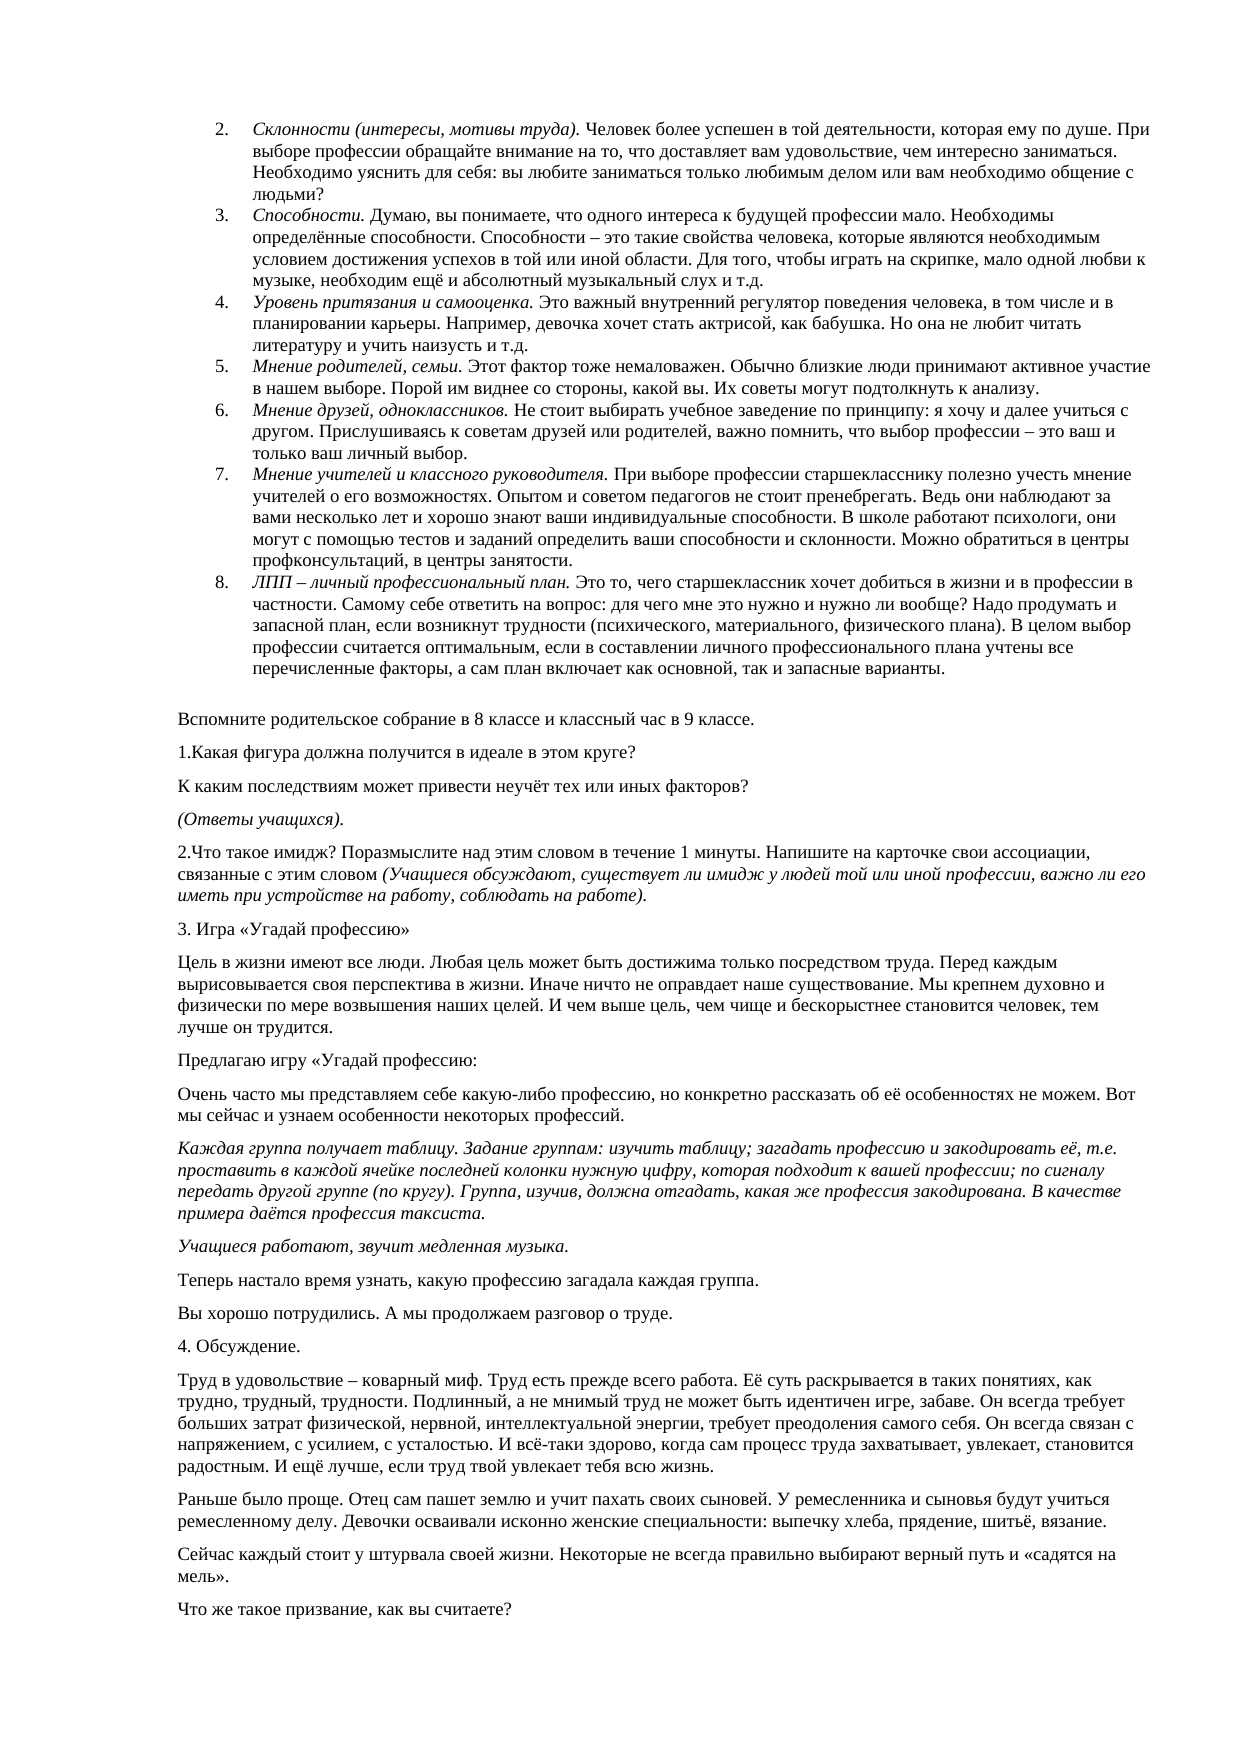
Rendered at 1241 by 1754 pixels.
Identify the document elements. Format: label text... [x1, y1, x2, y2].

list Мнение учителей и классного руководителя. При выборе профессии старшекласснику полезно учесть мнение учителей о его возможностях. Опытом и советом педагогов не стоит пренебрегать. Ведь они наблюдают за вами несколько лет и хорошо знают ваши индивидуальные способности. В школе работают психологи, они могут с помощью тестов и заданий определить ваши способности и склонности. Можно обратиться в центры профконсультаций, в центры занятости. [215, 463, 1152, 571]
text (Ответы учащихся). [177, 808, 1152, 829]
text Учащиеся работают, звучит медленная музыка. [177, 1235, 1152, 1257]
text Раньше было проще. Отец сам пашет землю и учит пахать своих сыновей. У ремесленника и сыновья будут учиться ремесленному делу. Девочки осваивали исконно женские специальности: выпечку хлеба, прядение, шитьё, вязание. [177, 1488, 1152, 1531]
text Цель в жизни имеют все люди. Любая цель может быть достижима только посредством труда. Перед каждым вырисовывается своя перспектива в жизни. Иначе ничто не оправдает наше существование. Мы крепнем духовно и физически по мере возвышения наших целей. И чем выше цель, чем чище и бескорыстнее становится человек, тем лучше он трудится. [177, 951, 1152, 1037]
text 2.Что такое имидж? Поразмыслите над этим словом в течение 1 минуты. Напишите на карточке свои ассоциации, связанные с этим словом (Учащиеся обсуждают, существует ли имидж у людей той или иной профессии, важно ли его иметь при устройстве на работу, соблюдать на работе). [177, 841, 1152, 906]
list Способности. Думаю, вы понимаете, что одного интереса к будущей профессии мало. Необходимы определённые способности. Способности – это такие свойства человека, которые являются необходимым условием достижения успехов в той или иной области. Для того, чтобы играть на скрипке, мало одной любви к музыке, необходим ещё и абсолютный музыкальный слух и т.д. [215, 204, 1152, 291]
text Сейчас каждый стоит у штурвала своей жизни. Некоторые не всегда правильно выбирают верный путь и «садятся на мель». [177, 1543, 1152, 1586]
text Что же такое призвание, как вы считаете? [177, 1598, 1152, 1619]
text К каким последствиям может привести неучёт тех или иных факторов? [177, 774, 1152, 796]
list Уровень притязания и самооценка. Это важный внутренний регулятор поведения человека, в том числе и в планировании карьеры. Например, девочка хочет стать актрисой, как бабушка. Но она не любит читать литературу и учить наизусть и т.д. [215, 291, 1152, 355]
list Мнение друзей, одноклассников. Не стоит выбирать учебное заведение по принципу: я хочу и далее учиться с другом. Прислушиваясь к советам друзей или родителей, важно помнить, что выбор профессии – это ваш и только ваш личный выбор. [215, 398, 1152, 463]
text Вспомните родительское собрание в 8 классе и классный час в 9 классе. [177, 708, 1152, 729]
text Теперь настало время узнать, какую профессию загадала каждая группа. [177, 1269, 1152, 1290]
text 1.Какая фигура должна получится в идеале в этом круге? [177, 741, 1152, 763]
list Мнение родителей, семьи. Этот фактор тоже немаловажен. Обычно близкие люди принимают активное участие в нашем выборе. Порой им виднее со стороны, какой вы. Их советы могут подтолкнуть к анализу. [215, 355, 1152, 398]
text Очень часто мы представляем себе какую-либо профессию, но конкретно рассказать об её особенностях не можем. Вот мы сейчас и узнаем особенности некоторых профессий. [177, 1082, 1152, 1126]
text 4. Обсуждение. [177, 1335, 1152, 1357]
text Каждая группа получает таблицу. Задание группам: изучить таблицу; загадать профессию и закодировать её, т.е. проставить в каждой ячейке последней колонки нужную цифру, которая подходит к вашей профессии; по сигналу передать другой группе (по кругу). Группа, изучив, должна отгадать, какая же профессия закодирована. В качестве примера даётся профессия таксиста. [177, 1137, 1152, 1223]
text Вы хорошо потрудились. А мы продолжаем разговор о труде. [177, 1302, 1152, 1323]
text Труд в удовольствие – коварный миф. Труд есть прежде всего работа. Её суть раскрывается в таких понятиях, как трудно, трудный, трудности. Подлинный, а не мнимый труд не может быть идентичен игре, забаве. Он всегда требует больших затрат физической, нервной, интеллектуальной энергии, требует преодоления самого себя. Он всегда связан с напряжением, с усилием, с усталостью. И всё-таки здорово, когда сам процесс труда захватывает, увлекает, становится радостным. И ещё лучше, если труд твой увлекает тебя всю жизнь. [177, 1369, 1152, 1476]
list Склонности (интересы, мотивы труда). Человек более успешен в той деятельности, которая ему по душе. При выборе профессии обращайте внимание на то, что доставляет вам удовольствие, чем интересно заниматься. Необходимо уяснить для себя: вы любите заниматься только любимым делом или вам необходимо общение с людьми? [215, 118, 1152, 204]
text Предлагаю игру «Угадай профессию: [177, 1049, 1152, 1071]
list ЛПП – личный профессиональный план. Это то, чего старшеклассник хочет добиться в жизни и в профессии в частности. Самому себе ответить на вопрос: для чего мне это нужно и нужно ли вообще? Надо продумать и запасной план, если возникнут трудности (психического, материального, физического плана). В целом выбор профессии считается оптимальным, если в составлении личного профессионального плана учтены все перечисленные факторы, а сам план включает как основной, так и запасные варианты. [215, 571, 1152, 679]
text 3. Игра «Угадай профессию» [177, 918, 1152, 939]
